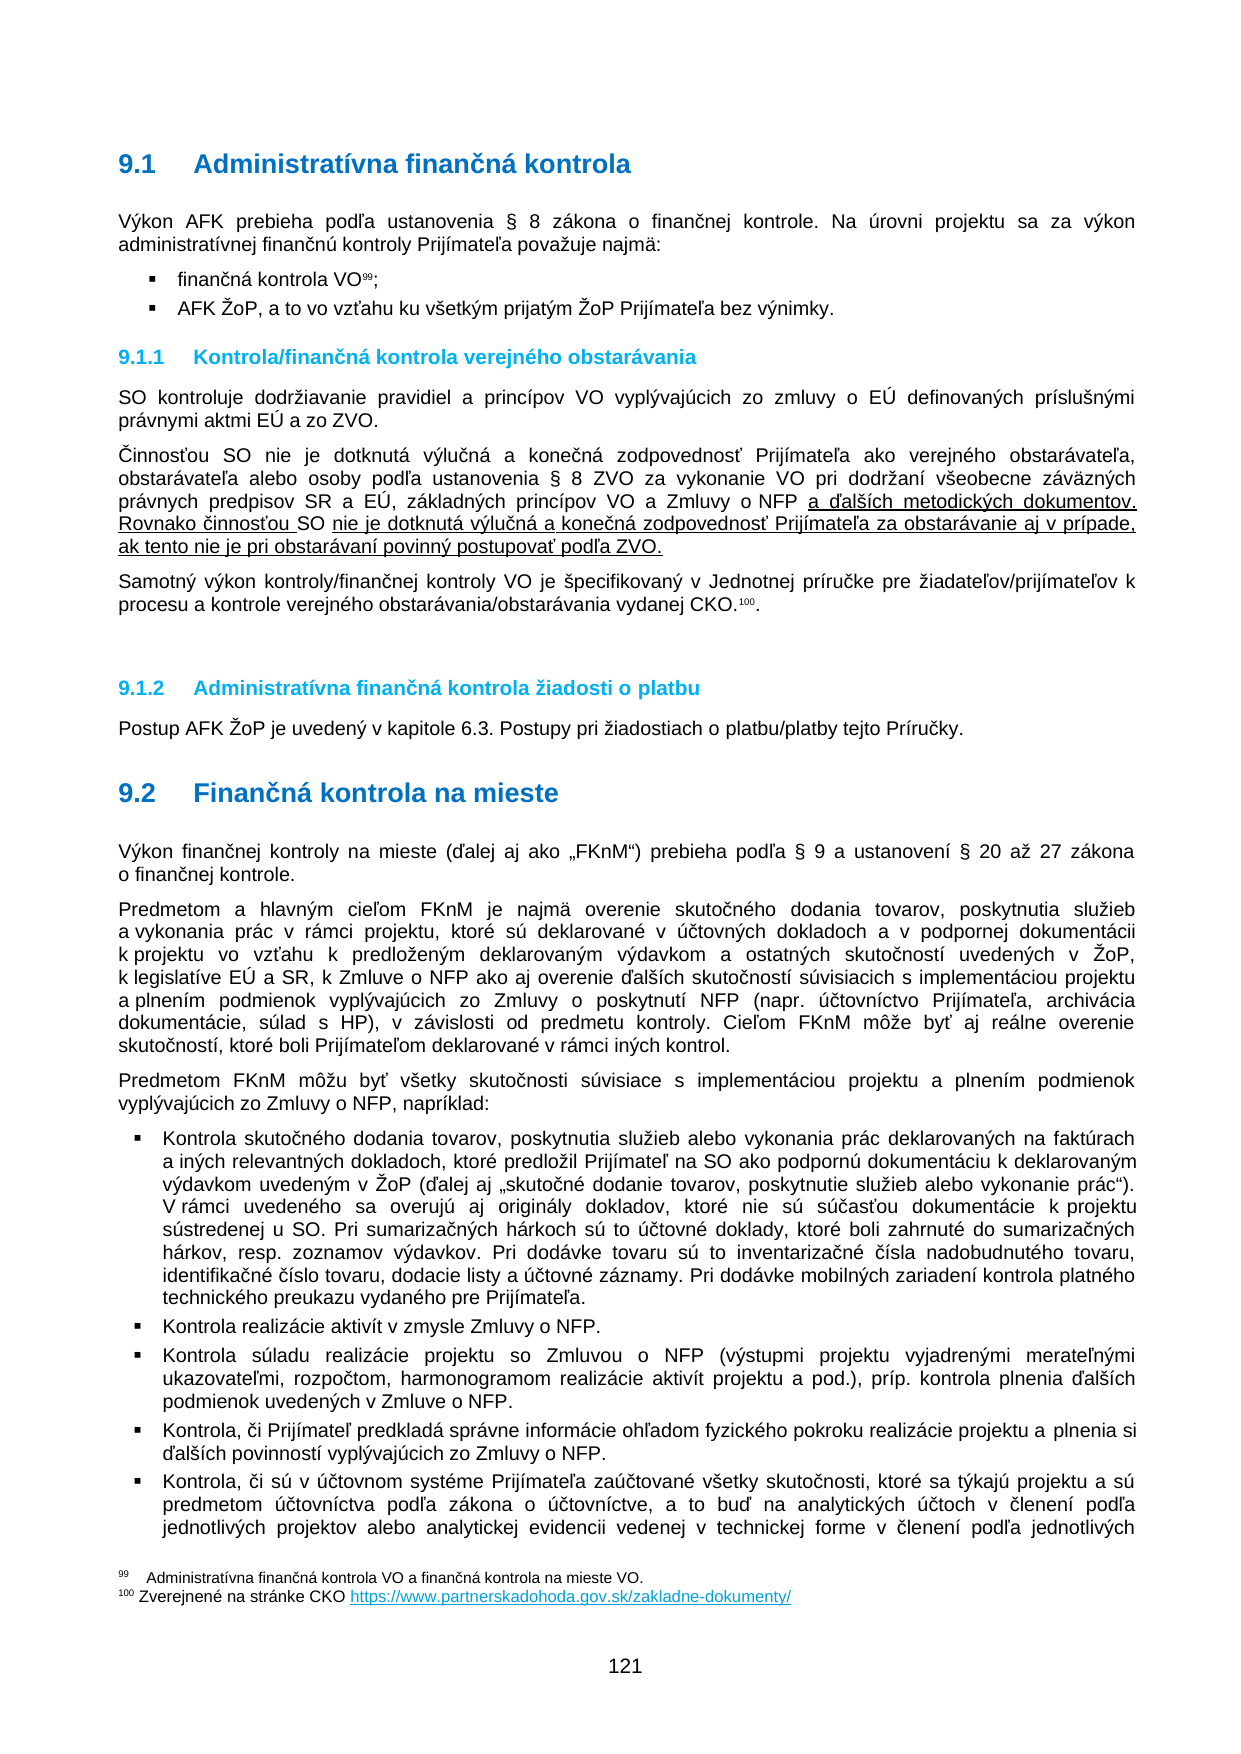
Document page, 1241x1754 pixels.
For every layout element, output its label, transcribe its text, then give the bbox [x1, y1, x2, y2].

list Samotný výkon kontroly/finančnej kontroly VO je špecifikovaný v Jednotnej príručke pre žiadateľov/prijímateľov k procesu a kontrole verejného obstarávania/obstarávania vydanej CKO.. [118, 570, 1137, 616]
text Činnosťou SO nie je dotknutá výlučná a konečná zodpovednosť Prijímateľa ako verejného obstarávateľa, obstarávateľa alebo osoby podľa ustanovenia § 8 ZVO za vykonanie VO pri dodržaní všeobecne záväzných právnych predpisov SR a EÚ, základných princípov VO a Zmluvy o NFP a ďalších metodických dokumentov. Rovnako činnosťou SO nie je dotknutá výlučná a konečná zodpovednosť Prijímateľa za obstarávanie aj v prípade, ak tento nie je pri obstarávaní povinný postupovať podľa ZVO. [118, 444, 1137, 558]
list Výkon AFK prebieha podľa ustanovenia § 8 zákona o finančnej kontrole. Na úrovni projektu sa za výkon administratívnej finančnú kontroly Prijímateľa považuje najmä: [118, 210, 1137, 256]
subtitle Kontrola/finančná kontrola verejného obstarávania [118, 345, 1137, 369]
list Výkon finančnej kontroly na mieste (ďalej aj ako „FKnM“) prebieha podľa § 9 a ustanovení § 20 až 27 zákona o finančnej kontrole. [118, 840, 1137, 885]
subtitle Finančná kontrola na mieste [118, 777, 1137, 808]
list AFK ŽoP, a to vo vzťahu ku všetkým prijatým ŽoP Prijímateľa bez výnimky. [148, 297, 1137, 320]
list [133, 1470, 1137, 1539]
list finančná kontrola VO; [148, 268, 1137, 291]
subtitle Administratívna finančná kontrola žiadosti o platbu [118, 676, 1137, 700]
list Kontrola súladu realizácie projektu so Zmluvou o NFP (výstupmi projektu vyjadrenými merateľnými ukazovateľmi, rozpočtom, harmonogramom realizácie aktivít projektu a pod.), príp. kontrola plnenia ďalších podmienok uvedených v Zmluve o NFP. [133, 1344, 1137, 1412]
subtitle Administratívna finančná kontrola [118, 148, 1137, 179]
text SO kontroluje dodržiavanie pravidiel a princípov VO vyplývajúcich zo zmluvy o EÚ definovaných príslušnými právnymi aktmi EÚ a zo ZVO. [118, 386, 1137, 432]
list Kontrola, či Prijímateľ predkladá správne informácie ohľadom fyzického pokroku realizácie projektu a plnenia si ďalších povinností vyplývajúcich zo Zmluvy o NFP. [133, 1419, 1137, 1464]
text Postup AFK ŽoP je uvedený v kapitole 6.3. Postupy pri žiadostiach o platbu/platby tejto Príručky. [118, 717, 1137, 740]
list Predmetom FKnM môžu byť všetky skutočnosti súvisiace s implementáciou projektu a plnením podmienok vyplývajúcich zo Zmluvy o NFP, napríklad: [118, 1069, 1137, 1114]
list Predmetom a hlavným cieľom FKnM je najmä overenie skutočného dodania tovarov, poskytnutia služieb a vykonania prác v rámci projektu, ktoré sú deklarované v účtovných dokladoch a v podpornej dokumentácii k projektu vo vzťahu k predloženým deklarovaným výdavkom a ostatných skutočností uvedených v ŽoP, k legislatíve EÚ a SR, k Zmluve o NFP ako aj overenie ďalších skutočností súvisiacich s implementáciou projektu a plnením podmienok vyplývajúcich zo Zmluvy o poskytnutí NFP (napr. účtovníctvo Prijímateľa, archivácia dokumentácie, súlad s HP), v závislosti od predmetu kontroly. Cieľom FKnM môže byť aj reálne overenie skutočností, ktoré boli Prijímateľom deklarované v rámci iných kontrol. [118, 898, 1137, 1057]
list Kontrola realizácie aktivít v zmysle Zmluvy o NFP. [133, 1315, 1137, 1338]
list Kontrola skutočného dodania tovarov, poskytnutia služieb alebo vykonania prác deklarovaných na faktúrach a iných relevantných dokladoch, ktoré predložil Prijímateľ na SO ako podpornú dokumentáciu k deklarovaným výdavkom uvedeným v ŽoP (ďalej aj „skutočné dodanie tovarov, poskytnutie služieb alebo vykonanie prác“). V rámci uvedeného sa overujú aj originály dokladov, ktoré nie sú súčasťou dokumentácie k projektu sústredenej u SO. Pri sumarizačných hárkoch sú to účtovné doklady, ktoré boli zahrnuté do sumarizačných hárkov, resp. zoznamov výdavkov. Pri dodávke tovaru sú to inventarizačné čísla nadobudnutého tovaru, identifikačné číslo tovaru, dodacie listy a účtovné záznamy. Pri dodávke mobilných zariadení kontrola platného technického preukazu vydaného pre Prijímateľa. [133, 1127, 1137, 1309]
